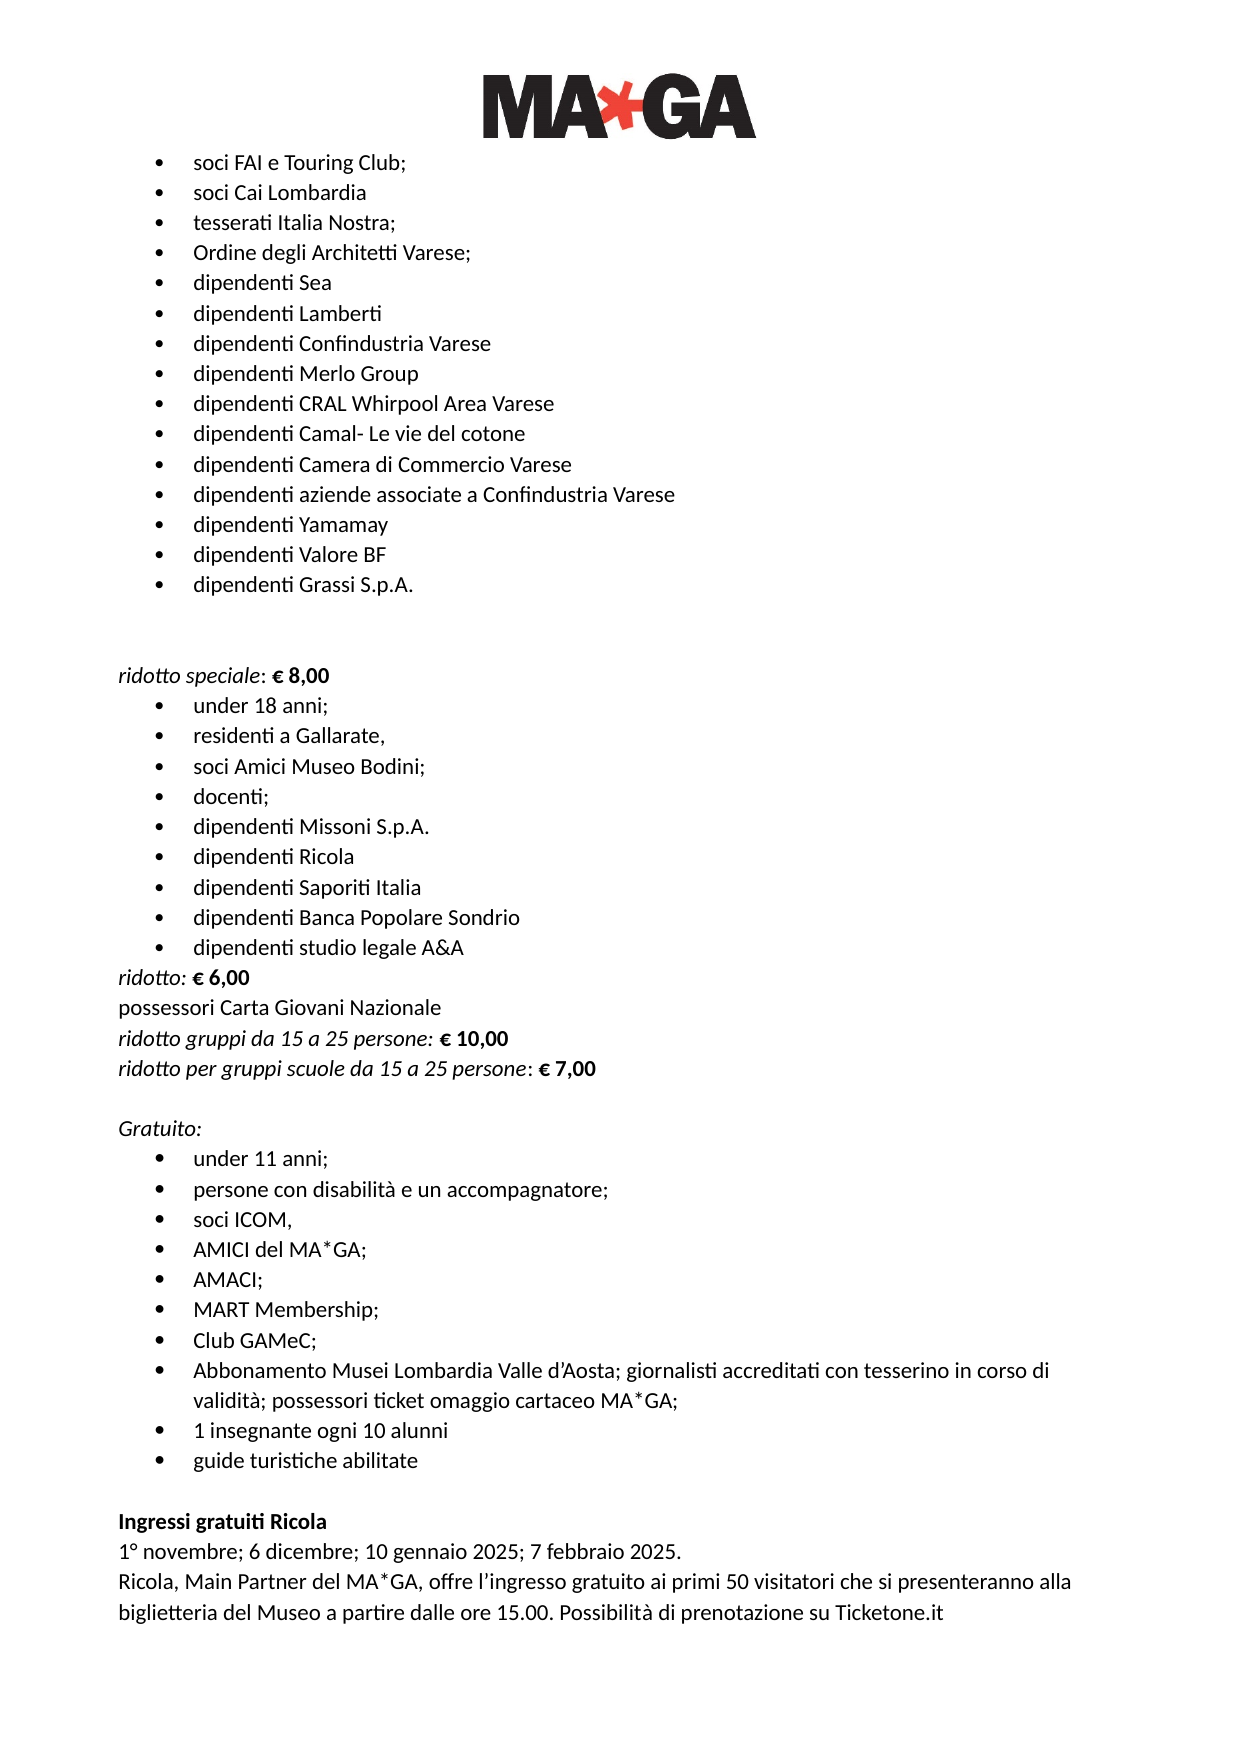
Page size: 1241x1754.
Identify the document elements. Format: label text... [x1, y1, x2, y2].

list AMICI del MA*GA; [156, 1235, 1122, 1263]
list dipendenti Confindustria Varese [156, 329, 1122, 357]
list MART Membership; [156, 1296, 1122, 1323]
list dipendenti Ricola [156, 842, 1122, 870]
text ridotto: € 6,00 possessori Carta Giovani Nazionale ridotto gruppi da 15 a 25 persone: € 10,00 ridotto per gruppi scuole da 15 a 25 persone: € 7,00 [118, 963, 1122, 1082]
list docenti; [156, 782, 1122, 810]
list soci Amici Museo Bodini; [156, 752, 1122, 780]
list under 18 anni; [156, 691, 1122, 719]
list residenti a Gallarate, [156, 722, 1122, 749]
list guide turistiche abilitate [156, 1447, 1122, 1505]
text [118, 1537, 1122, 1626]
list dipendenti Saporiti Italia [156, 873, 1122, 901]
list dipendenti Banca Popolare Sondrio [156, 903, 1122, 931]
list Ordine degli Architetti Varese; [156, 238, 1122, 266]
picture [483, 73, 757, 140]
list Club GAMeC; [156, 1326, 1122, 1354]
list dipendenti Missoni S.p.A. [156, 812, 1122, 840]
list soci FAI e Touring Club; [156, 148, 1122, 176]
list soci Cai Lombardia [156, 178, 1122, 206]
list under 11 anni; [156, 1144, 1122, 1172]
list dipendenti Merlo Group [156, 359, 1122, 387]
list AMACI; [156, 1265, 1122, 1293]
list dipendenti Lamberti [156, 299, 1122, 327]
list persone con disabilità e un accompagnatore; [156, 1175, 1122, 1203]
list soci ICOM, [156, 1205, 1122, 1233]
list dipendenti studio legale A&A [156, 933, 1122, 961]
list dipendenti Camal- Le vie del cotone [156, 419, 1122, 447]
list 1 insegnante ogni 10 alunni [156, 1416, 1122, 1444]
list dipendenti aziende associate a Confindustria Varese [156, 480, 1122, 508]
text Gratuito: [118, 1114, 1122, 1142]
text Ingressi gratuiti Ricola [118, 1507, 1122, 1535]
list dipendenti Grassi S.p.A. [156, 571, 1122, 598]
list dipendenti CRAL Whirpool Area Varese [156, 389, 1122, 417]
list Abbonamento Musei Lombardia Valle d’Aosta; giornalisti accreditati con tesserino in corso di validità; possessori ticket omaggio cartaceo MA*GA; [156, 1356, 1122, 1414]
list dipendenti Yamamay [156, 510, 1122, 538]
list tesserati Italia Nostra; [156, 208, 1122, 236]
list dipendenti Sea [156, 268, 1122, 296]
list dipendenti Valore BF [156, 540, 1122, 568]
list dipendenti Camera di Commercio Varese [156, 450, 1122, 478]
text ridotto speciale: € 8,00 [118, 661, 1122, 689]
